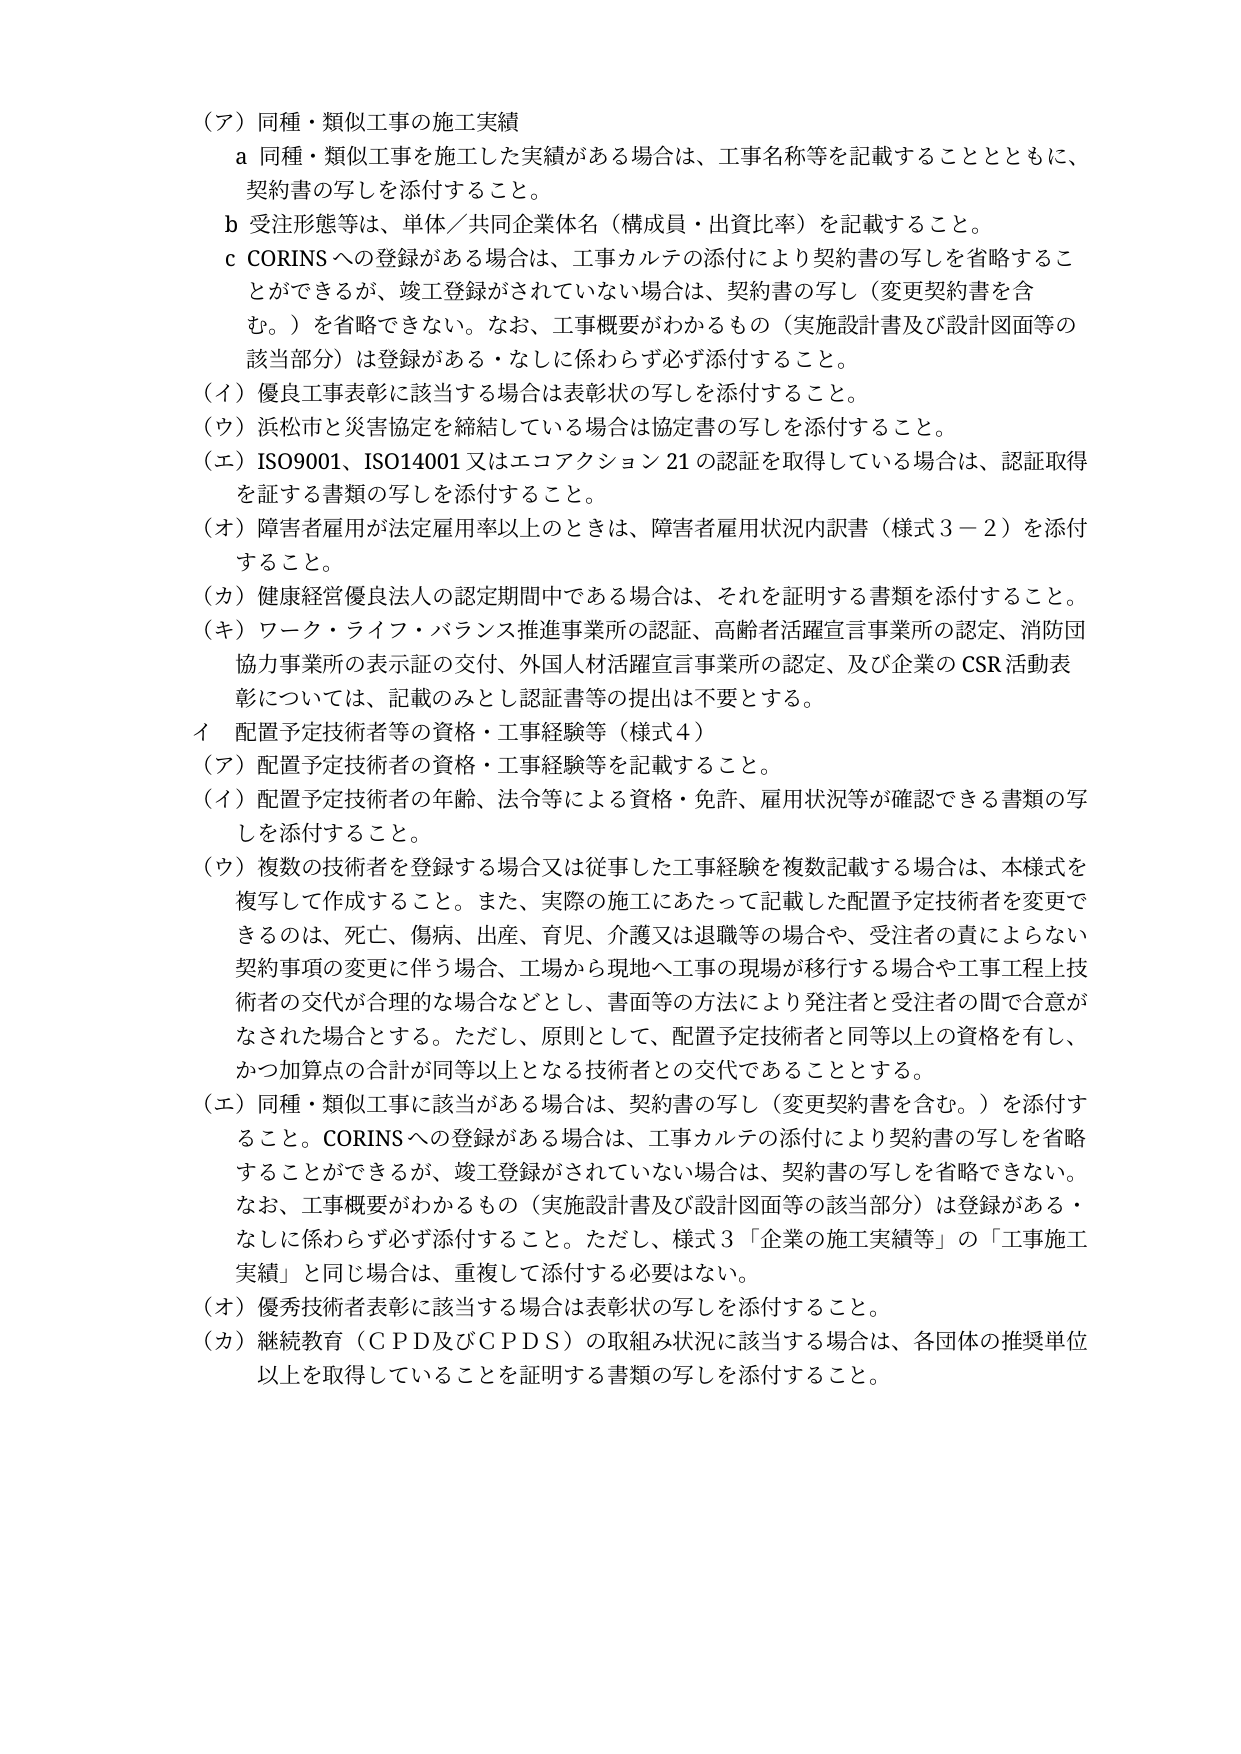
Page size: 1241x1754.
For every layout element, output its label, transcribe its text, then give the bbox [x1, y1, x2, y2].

text （ア）配置予定技術者の資格・工事経験等を記載すること。 [148, 747, 1092, 781]
text （カ）健康経営優良法人の認定期間中である場合は、それを証明する書類を添付すること。 [191, 578, 1092, 612]
text （カ）継続教育（ＣＰＤ及びＣＰＤＳ）の取組み状況に該当する場合は、各団体の推奨単位以上を取得していることを証明する書類の写しを添付すること。 [191, 1323, 1092, 1391]
text c CORINSへの登録がある場合は、工事カルテの添付により契約書の写しを省略することができるが、竣工登録がされていない場合は、契約書の写し（変更契約書を含む。）を省略できない。なお、工事概要がわかるもの（実施設計書及び設計図面等の該当部分）は登録がある・なしに係わらず必ず添付すること。 [148, 239, 1092, 375]
text （イ）配置予定技術者の年齢、法令等による資格・免許、雇用状況等が確認できる書類の写しを添付すること。 [148, 781, 1092, 849]
text （ア）同種・類似工事の施工実績 [148, 104, 1092, 138]
text （オ）優秀技術者表彰に該当する場合は表彰状の写しを添付すること。 [148, 1289, 1092, 1323]
text a 同種・類似工事を施工した実績がある場合は、工事名称等を記載することとともに、契約書の写しを添付すること。 [148, 138, 1107, 206]
text （ウ）複数の技術者を登録する場合又は従事した工事経験を複数記載する場合は、本様式を複写して作成すること。また、実際の施工にあたって記載した配置予定技術者を変更できるのは、死亡、傷病、出産、育児、介護又は退職等の場合や、受注者の責によらない契約事項の変更に伴う場合、工場から現地へ工事の現場が移行する場合や工事工程上技術者の交代が合理的な場合などとし、書面等の方法により発注者と受注者の間で合意がなされた場合とする。ただし、原則として、配置予定技術者と同等以上の資格を有し、かつ加算点の合計が同等以上となる技術者との交代であることとする。 [148, 849, 1092, 1086]
text イ 配置予定技術者等の資格・工事経験等（様式４） [148, 713, 1092, 747]
text （イ）優良工事表彰に該当する場合は表彰状の写しを添付すること。 [191, 375, 1092, 409]
text （エ）ISO9001、ISO14001又はエコアクション21の認証を取得している場合は、認証取得を証する書類の写しを添付すること。 [148, 443, 1092, 510]
text （キ）ワーク・ライフ・バランス推進事業所の認証、高齢者活躍宣言事業所の認定、消防団協力事業所の表示証の交付、外国人材活躍宣言事業所の認定、及び企業のCSR活動表彰については、記載のみとし認証書等の提出は不要とする。 [191, 612, 1092, 713]
text b 受注形態等は、単体／共同企業体名（構成員・出資比率）を記載すること。 [148, 206, 1092, 239]
text （オ）障害者雇用が法定雇用率以上のときは、障害者雇用状況内訳書（様式３－２）を添付すること。 [148, 510, 1092, 578]
text （ウ）浜松市と災害協定を締結している場合は協定書の写しを添付すること。 [148, 409, 1092, 443]
text （エ）同種・類似工事に該当がある場合は、契約書の写し（変更契約書を含む。）を添付すること。CORINSへの登録がある場合は、工事カルテの添付により契約書の写しを省略することができるが、竣工登録がされていない場合は、契約書の写しを省略できない。なお、工事概要がわかるもの（実施設計書及び設計図面等の該当部分）は登録がある・なしに係わらず必ず添付すること。ただし、様式３「企業の施工実績等」の「工事施工実績」と同じ場合は、重複して添付する必要はない。 [191, 1086, 1092, 1289]
